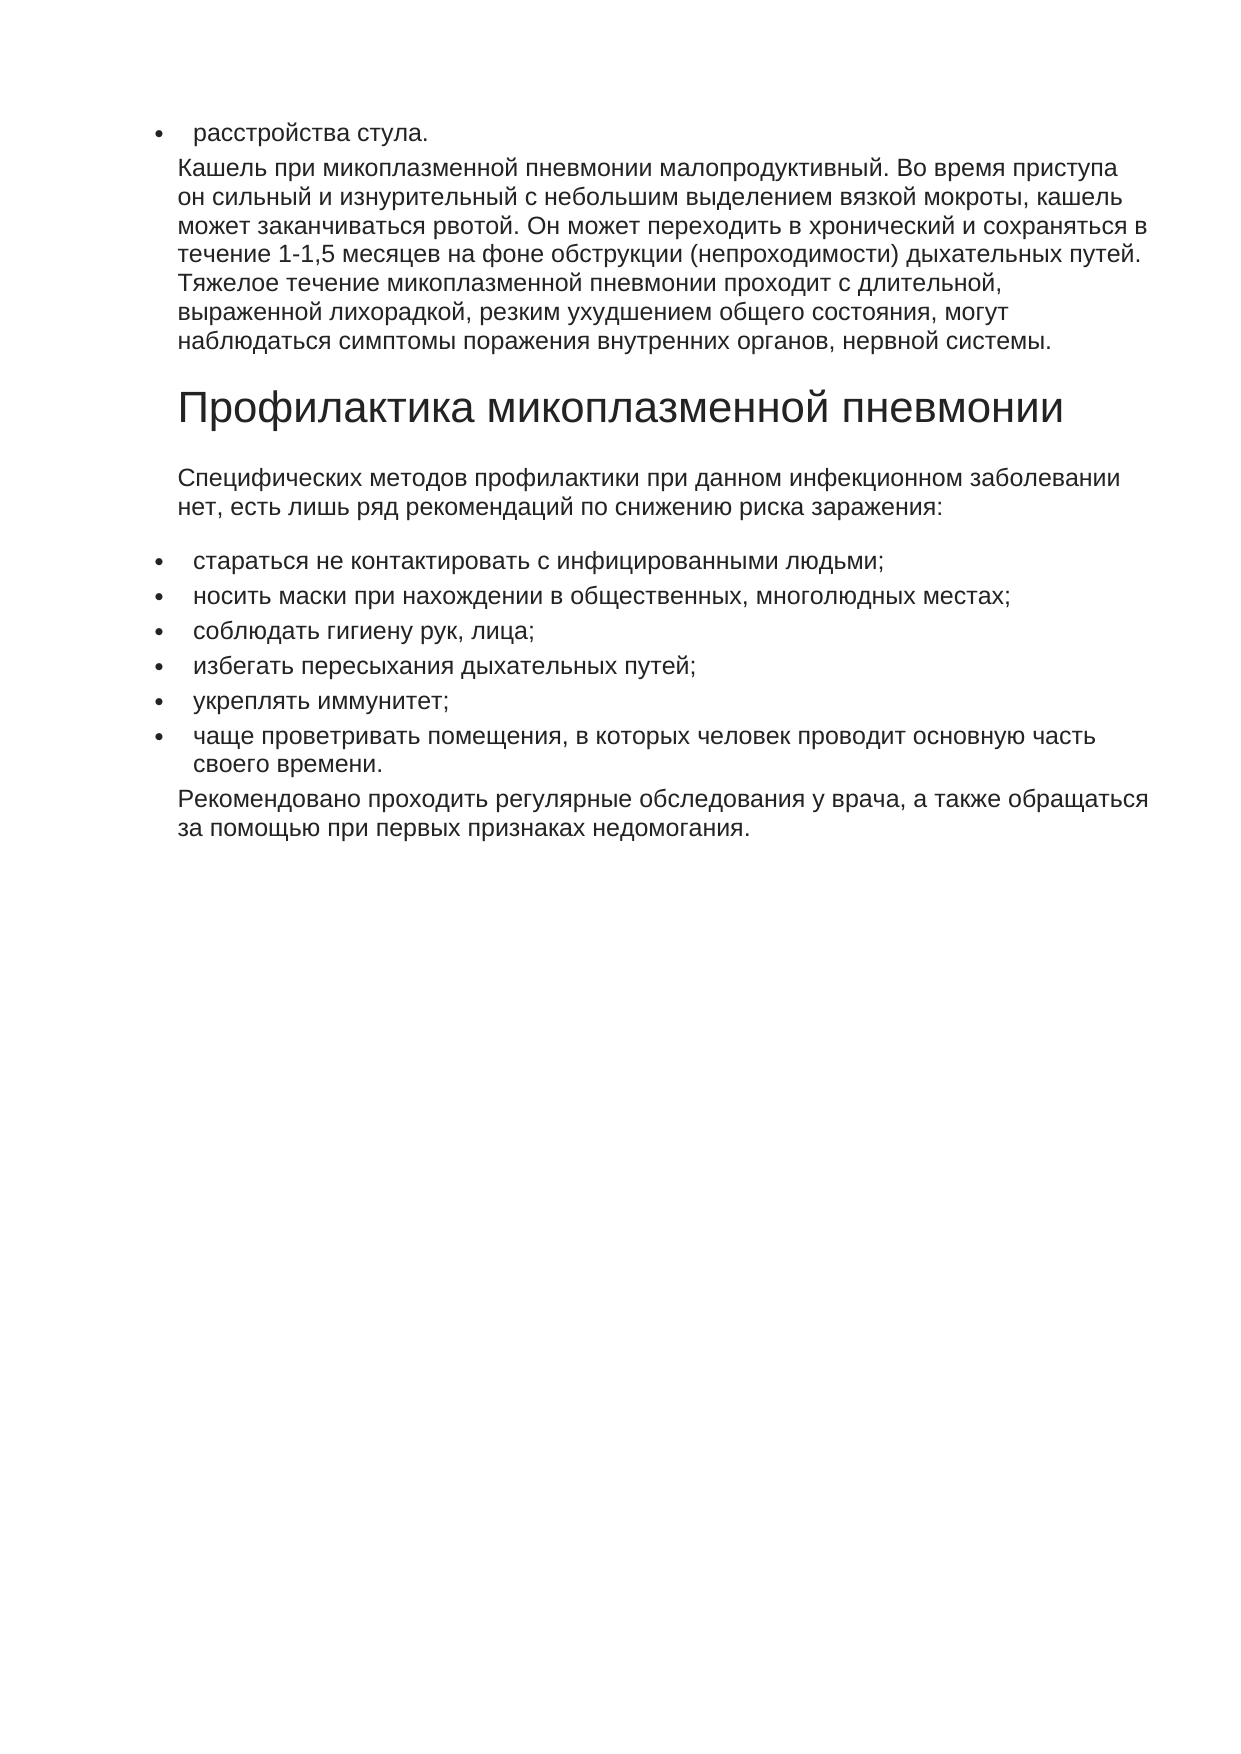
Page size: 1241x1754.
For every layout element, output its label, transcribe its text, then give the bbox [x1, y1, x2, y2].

list расстройства стула. [155, 118, 1152, 147]
list укреплять иммунитет; [155, 686, 1152, 714]
text Специфических методов профилактики при данном инфекционном заболевании нет, есть лишь ряд рекомендаций по снижению риска заражения: [177, 463, 1152, 521]
list соблюдать гигиену рук, лица; [155, 616, 1152, 644]
text Кашель при микоплазменной пневмонии малопродуктивный. Во время приступа он сильный и изнурительный с небольшим выделением вязкой мокроты, кашель может заканчиваться рвотой. Он может переходить в хронический и сохраняться в течение 1-1,5 месяцев на фоне обструкции (непроходимости) дыхательных путей. Тяжелое течение микоплазменной пневмонии проходит с длительной, выраженной лихорадкой, резким ухудшением общего состояния, могут наблюдаться симптомы поражения внутренних органов, нервной системы. [177, 153, 1152, 354]
list стараться не контактировать с инфицированными людьми; [155, 546, 1152, 574]
list избегать пересыхания дыхательных путей; [155, 651, 1152, 679]
list чаще проветривать помещения, в которых человек проводит основную часть своего времени. [155, 721, 1152, 778]
text Рекомендовано проходить регулярные обследования у врача, а также обращаться за помощью при первых признаках недомогания. [177, 784, 1152, 842]
text Профилактика микоплазменной пневмонии [177, 379, 1152, 432]
list носить маски при нахождении в общественных, многолюдных местах; [155, 581, 1152, 609]
